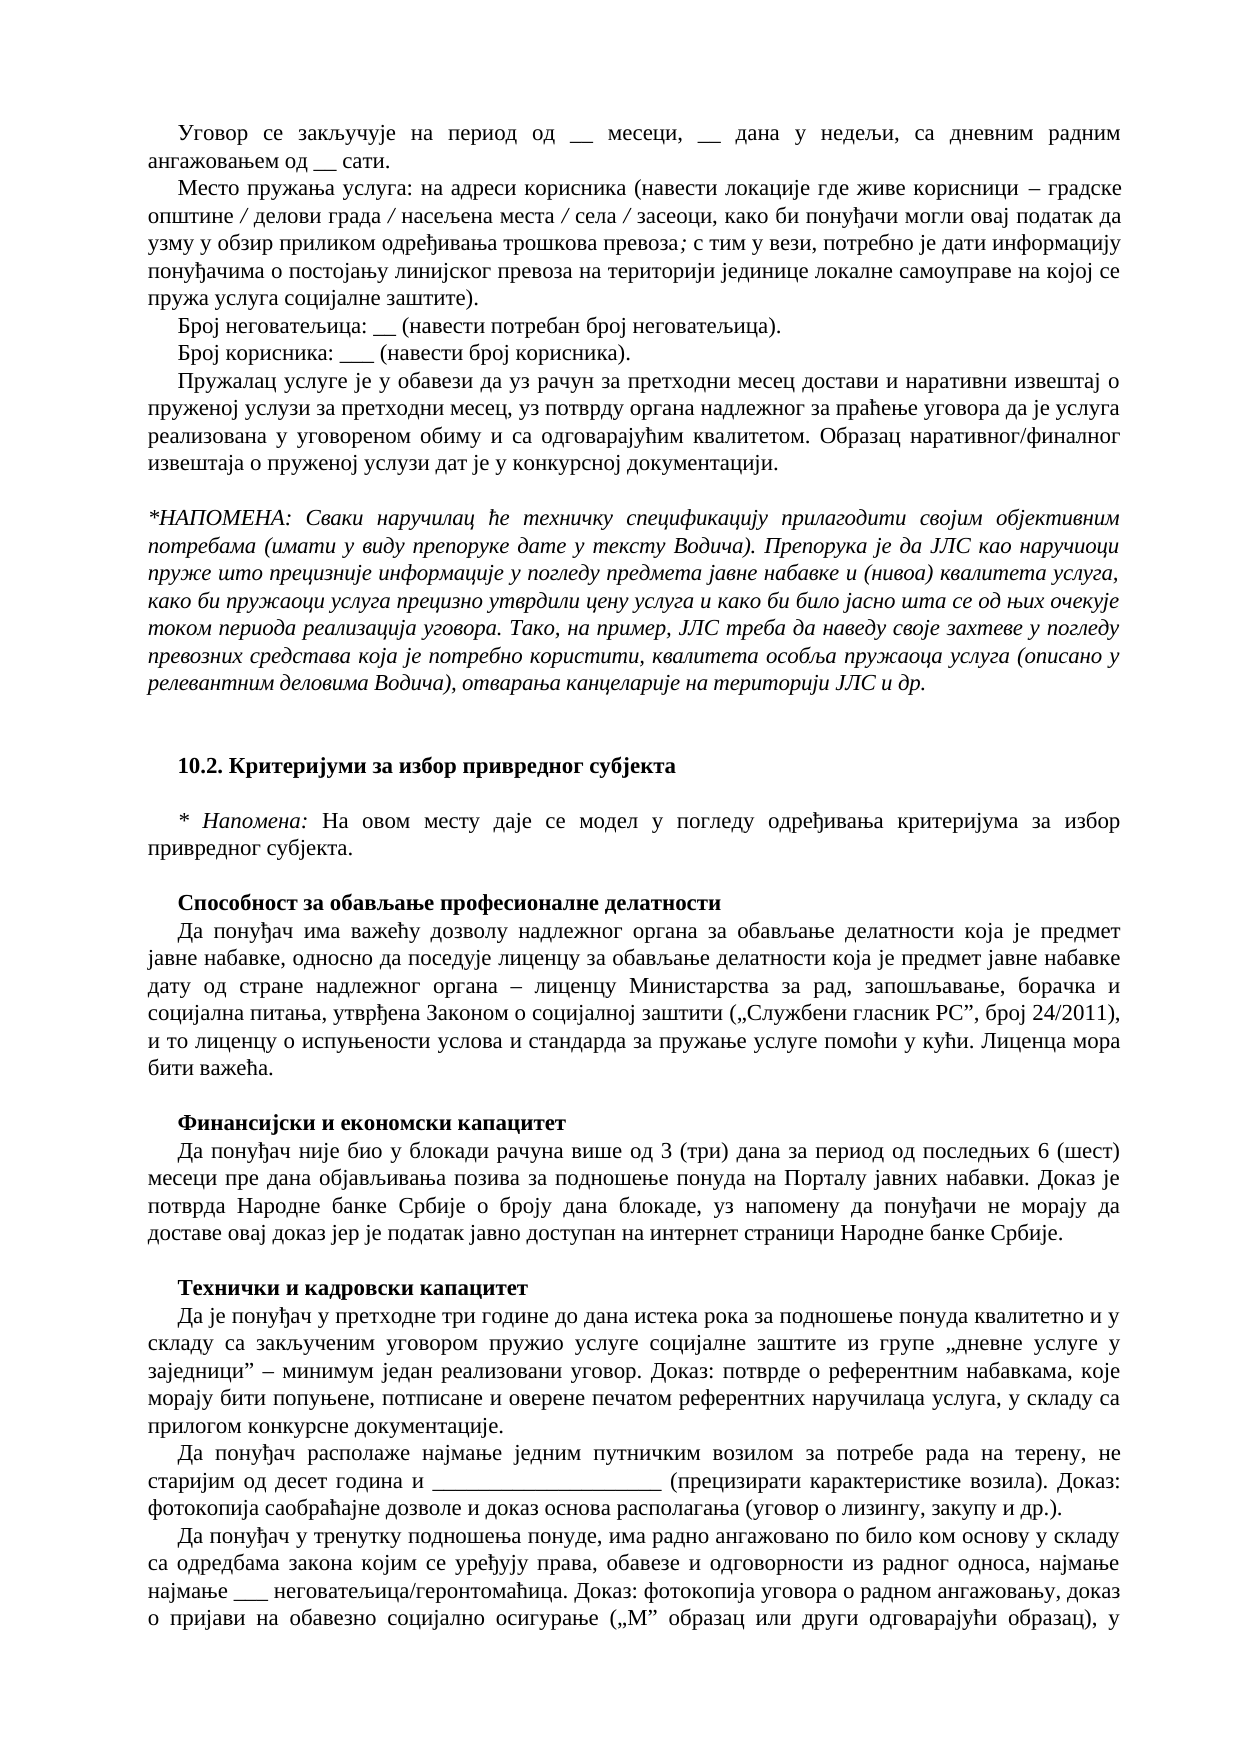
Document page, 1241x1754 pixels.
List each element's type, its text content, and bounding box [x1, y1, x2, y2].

text Технички и кадровски капацитет [148, 1273, 1122, 1301]
text Да понуђач није био у блокади рачуна више од 3 (три) дана за период од последњих 6 (шест) месеци пре дана објављивања позива за подношење понуда на Порталу јавних набавки. Доказ је потврда Народне банке Србије о броју дана блокаде, уз напомену да понуђачи не морају да доставе овај доказ јер је податак јавно доступан на интернет страници Народне банке Србије. [148, 1136, 1122, 1246]
text Да понуђач има важећу дозволу надлежног органа за обављање делатности која је предмет јавне набавке, односно да поседује лиценцу за обављање делатности која је предмет јавне набавке дату од стране надлежног органа – лиценцу Министарства за рад, запошљавање, борачка и социјална питања, утврђена Законом о социјалној заштити („Службени гласник РС”, број 24/2011), и то лиценцу о испуњености услова и стандарда за пружање услуге помоћи у кући. Лиценца мора бити важећа. [148, 916, 1122, 1081]
text Место пружања услуга: на адреси корисника (навести локације где живе корисници – градске општине / делови града / насељена места / села / засеоци, како би понуђачи могли овај податак да узму у обзир приликом одређивања трошкова превоза; с тим у вези, потребно је дати информацију понуђачима о постојању линијског превоза на територији јединице локалне самоуправе на којој се пружа услуга социјалне заштите). [148, 173, 1122, 311]
text Способност за обављање професионалне делатности [148, 888, 1122, 916]
text Број корисника: ___ (навести број корисника). [148, 338, 1122, 366]
text * Напомена: На овом месту даје се модел у погледу одређивања критеријума за избор привредног субјекта. [148, 806, 1122, 861]
text Број неговатељица: __ (навести потребан број неговатељица). [148, 311, 1122, 338]
text Да понуђач располаже најмање једним путничким возилом за потребе рада на терену, не старијим од десет година и ____________________ (прецизирати карактеристике возила). Доказ: фотокопија саобраћајне дозволе и доказ основа располагања (уговор о лизингу, закупу и др.). [148, 1438, 1122, 1521]
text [148, 1521, 1122, 1631]
text Да је понуђач у претходне три године до дана истека рока за подношење понуда квалитетно и у складу са закљученим уговором пружио услуге социјалне заштите из групе „дневне услуге у заједници” – минимум један реализовани уговор. Доказ: потврде о референтним набавкама, које морају бити попуњене, потписане и оверене печатом референтних наручилаца услуга, у складу са прилогом конкурсне документације. [148, 1301, 1122, 1438]
text Пружалац услуге је у обавези да уз рачун за претходни месец достави и наративни извештај о пруженој услузи за претходни месец, уз потврду органа надлежног за праћење уговора да је услуга реализована у уговореном обиму и са одговарајућим квалитетом. Образац наративног/финалног извештаја о пруженој услузи дат је у конкурсној документацији. [148, 366, 1122, 476]
text Уговор се закључује на период од __ месеци, __ дана у недељи, са дневним радним ангажовањем од __ сати. [148, 118, 1122, 173]
text Финансијски и економски капацитет [148, 1108, 1122, 1136]
text 10.2. Критеријуми за избор привредног субјекта [148, 751, 1122, 778]
text *НАПОМЕНА: Сваки наручилац ће техничку спецификацију прилагодити својим објективним потребама (имати у виду препоруке дате у тексту Водича). Препорука је да ЈЛС као наручиоци пруже што прецизније информације у погледу предмета јавне набавке и (нивоа) квалитета услуга, како би пружаоци услуга прецизно утврдили цену услуга и како би било јасно шта се од њих очекује током периода реализација уговора. Тако, на пример, ЈЛС треба да наведу своје захтеве у погледу превозних средстава која је потребно користити, квалитета особља пружаоца услуга (описано у релевантним деловима Водича), отварања канцеларије на територији ЈЛС и др. [148, 503, 1122, 696]
